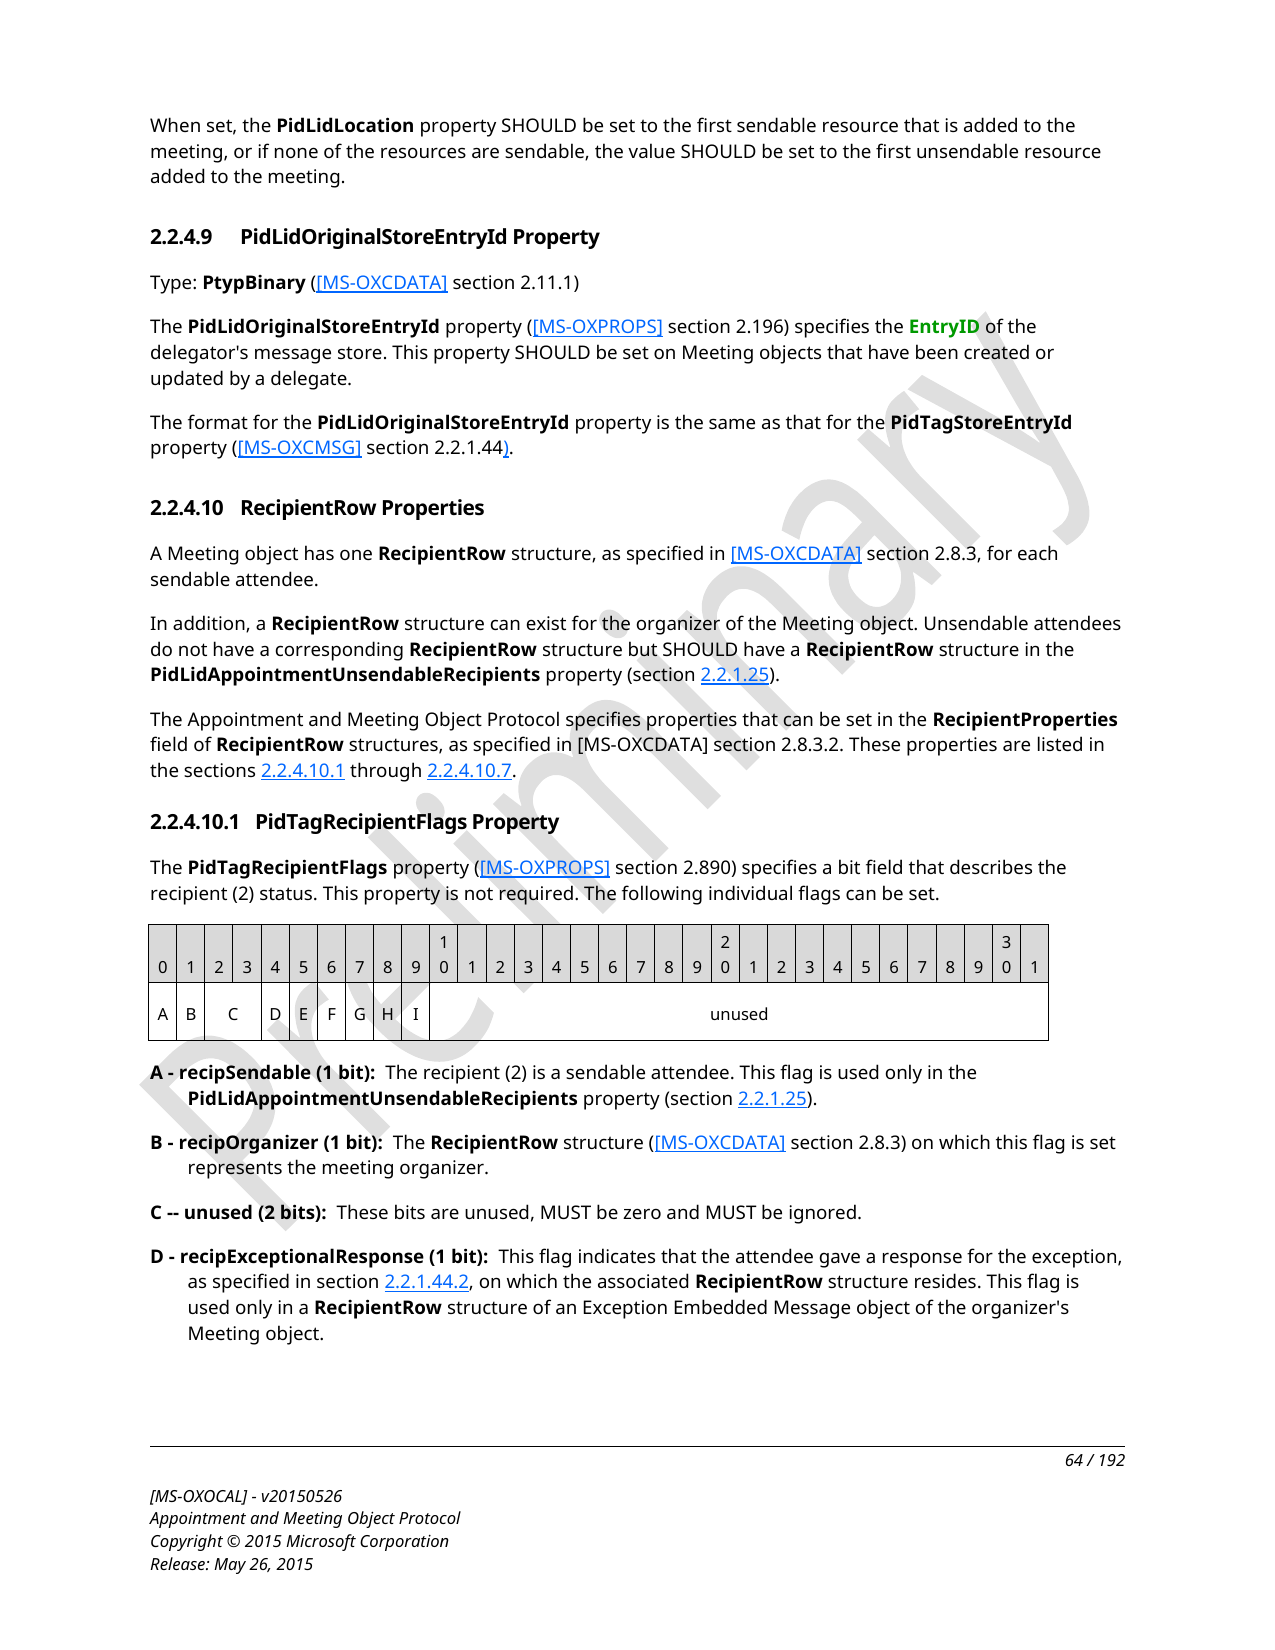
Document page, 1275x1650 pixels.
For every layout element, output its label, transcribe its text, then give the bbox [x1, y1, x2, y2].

text A Meeting object has one RecipientRow structure, as specified in [MS-OXCDATA] section 2.8.3, for each sendable attendee. [150, 541, 1125, 592]
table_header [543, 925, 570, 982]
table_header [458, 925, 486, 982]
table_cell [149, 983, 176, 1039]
text The Appointment and Meeting Object Protocol specifies properties that can be set in the RecipientProperties field of RecipientRow structures, as specified in [MS-OXCDATA] section 2.8.3.2. These properties are listed in the sections 2.2.4.10.1 through 2.2.4.10.7. [150, 706, 1125, 782]
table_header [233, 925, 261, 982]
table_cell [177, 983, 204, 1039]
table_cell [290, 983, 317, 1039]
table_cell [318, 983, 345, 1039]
text The PidLidOriginalStoreEntryId property ([MS-OXPROPS] section 2.196) specifies the EntryID of the delegator's message store. This property SHOULD be set on Meeting objects that have been created or updated by a delegate. [150, 314, 1125, 390]
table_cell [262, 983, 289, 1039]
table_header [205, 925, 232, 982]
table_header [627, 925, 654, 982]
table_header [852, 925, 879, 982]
text B - recipOrganizer (1 bit): The RecipientRow structure ([MS-OXCDATA] section 2.8.3) on which this flag is set represents the meeting organizer. [150, 1129, 1125, 1180]
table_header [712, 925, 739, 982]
text When set, the PidLidLocation property SHOULD be set to the first sendable resource that is added to the meeting, or if none of the resources are sendable, the value SHOULD be set to the first unsendable resource added to the meeting. [150, 112, 1125, 189]
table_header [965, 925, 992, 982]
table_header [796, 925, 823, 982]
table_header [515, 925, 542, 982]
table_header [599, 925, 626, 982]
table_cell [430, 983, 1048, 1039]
text In addition, a RecipientRow structure can exist for the organizer of the Meeting object. Unsendable attendees do not have a corresponding RecipientRow structure but SHOULD have a RecipientRow structure in the PidLidAppointmentUnsendableRecipients property (section 2.2.1.25). [150, 611, 1125, 687]
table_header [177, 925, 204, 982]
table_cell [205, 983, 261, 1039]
text The format for the PidLidOriginalStoreEntryId property is the same as that for the PidTagStoreEntryId property ([MS-OXCMSG] section 2.2.1.44). [150, 409, 1125, 460]
subtitle RecipientRow Properties [150, 493, 1125, 522]
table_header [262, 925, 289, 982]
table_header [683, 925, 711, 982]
subtitle PidLidOriginalStoreEntryId Property [150, 222, 1125, 251]
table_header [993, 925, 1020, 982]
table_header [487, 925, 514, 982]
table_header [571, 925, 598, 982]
text Type: PtypBinary ([MS-OXCDATA] section 2.11.1) [150, 269, 1125, 295]
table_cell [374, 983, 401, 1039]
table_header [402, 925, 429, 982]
text D - recipExceptionalResponse (1 bit): This flag indicates that the attendee gave a response for the exception, as specified in section 2.2.1.44.2, on which the associated RecipientRow structure resides. This flag is used only in a RecipientRow structure of an Exception Embedded Message object of the organizer's Meeting object. [150, 1243, 1125, 1345]
text C -- unused (2 bits): These bits are unused, MUST be zero and MUST be ignored. [150, 1199, 1125, 1224]
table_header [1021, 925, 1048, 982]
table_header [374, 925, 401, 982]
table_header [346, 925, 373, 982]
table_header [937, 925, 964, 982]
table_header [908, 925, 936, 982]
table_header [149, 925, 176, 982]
subtitle PidTagRecipientFlags Property [150, 807, 1125, 836]
text The PidTagRecipientFlags property ([MS-OXPROPS] section 2.890) specifies a bit field that describes the recipient (2) status. This property is not required. The following individual flags can be set. [150, 854, 1125, 906]
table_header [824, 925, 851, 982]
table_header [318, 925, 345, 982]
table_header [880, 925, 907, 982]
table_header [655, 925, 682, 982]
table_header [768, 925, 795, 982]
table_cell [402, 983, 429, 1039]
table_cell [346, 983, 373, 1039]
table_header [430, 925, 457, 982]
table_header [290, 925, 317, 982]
text A - recipSendable (1 bit): The recipient (2) is a sendable attendee. This flag is used only in the PidLidAppointmentUnsendableRecipients property (section 2.2.1.25). [150, 1059, 1125, 1110]
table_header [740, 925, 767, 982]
